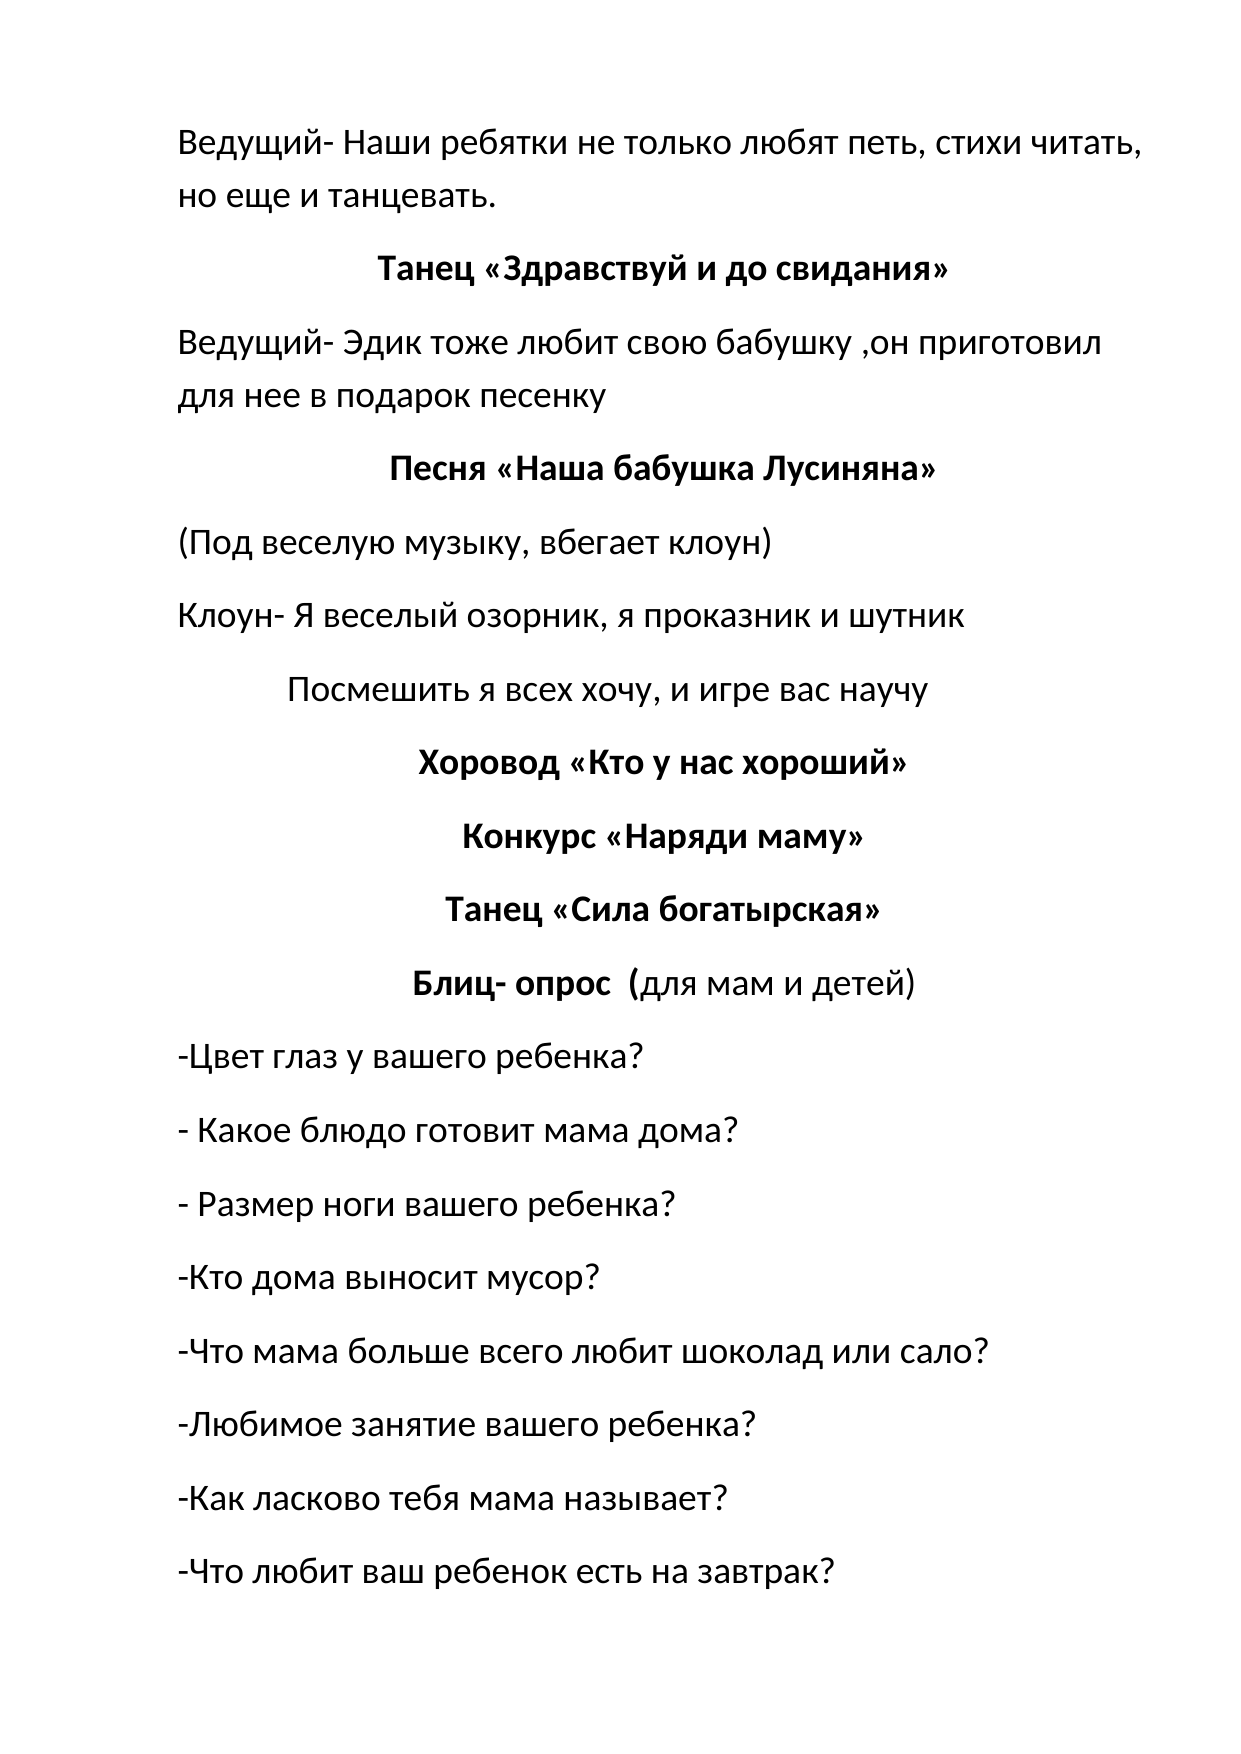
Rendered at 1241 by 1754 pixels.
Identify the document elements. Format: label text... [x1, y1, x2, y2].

text -Что мама больше всего любит шоколад или сало? [177, 1327, 1152, 1372]
text Блиц- опрос (для мам и детей) [177, 959, 1152, 1005]
text -Что любит ваш ребенок есть на завтрак? [177, 1547, 1152, 1593]
text -Как ласково тебя мама называет? [177, 1474, 1152, 1519]
text - Размер ноги вашего ребенка? [177, 1179, 1152, 1225]
text Ведущий- Наши ребятки не только любят петь, стихи читать, но еще и танцевать. [177, 118, 1152, 217]
text -Кто дома выносит мусор? [177, 1253, 1152, 1299]
text Посмешить я всех хочу, и игре вас научу [177, 665, 1152, 711]
text -Цвет глаз у вашего ребенка? [177, 1032, 1152, 1078]
text - Какое блюдо готовит мама дома? [177, 1106, 1152, 1152]
text Клоун- Я веселый озорник, я проказник и шутник [177, 591, 1152, 637]
text Танец «Сила богатырская» [177, 885, 1152, 931]
text Хоровод «Кто у нас хороший» [177, 738, 1152, 784]
text Ведущий- Эдик тоже любит свою бабушку ,он приготовил для нее в подарок песенку [177, 318, 1152, 416]
text (Под веселую музыку, вбегает клоун) [177, 518, 1152, 563]
text -Любимое занятие вашего ребенка? [177, 1400, 1152, 1446]
text Конкурс «Наряди маму» [177, 812, 1152, 858]
text Танец «Здравствуй и до свидания» [177, 244, 1152, 290]
text Песня «Наша бабушка Лусиняна» [177, 444, 1152, 490]
